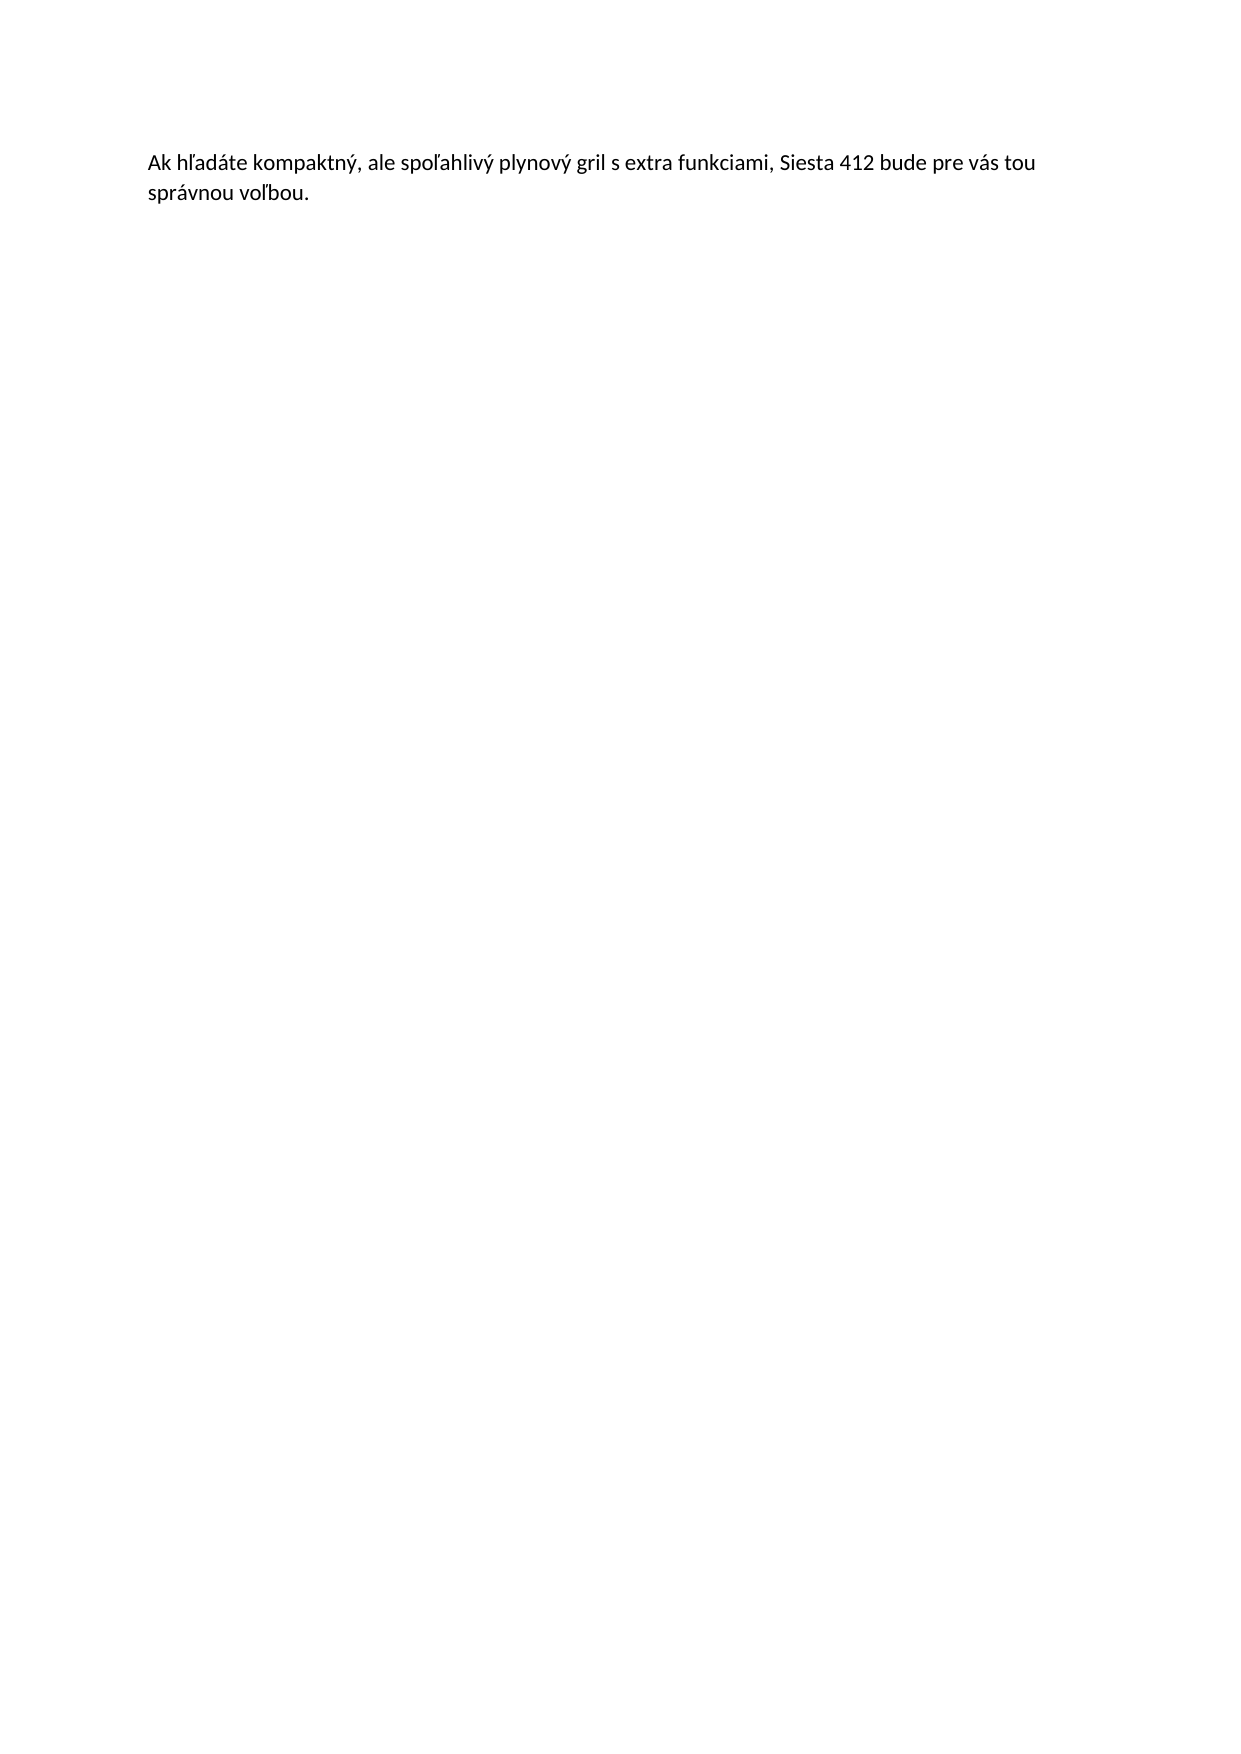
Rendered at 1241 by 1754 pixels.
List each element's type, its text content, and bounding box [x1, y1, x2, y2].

text Ak hľadáte kompaktný, ale spoľahlivý plynový gril s extra funkciami, Siesta 412 bude pre vás tou správnou voľbou. [148, 148, 1093, 206]
